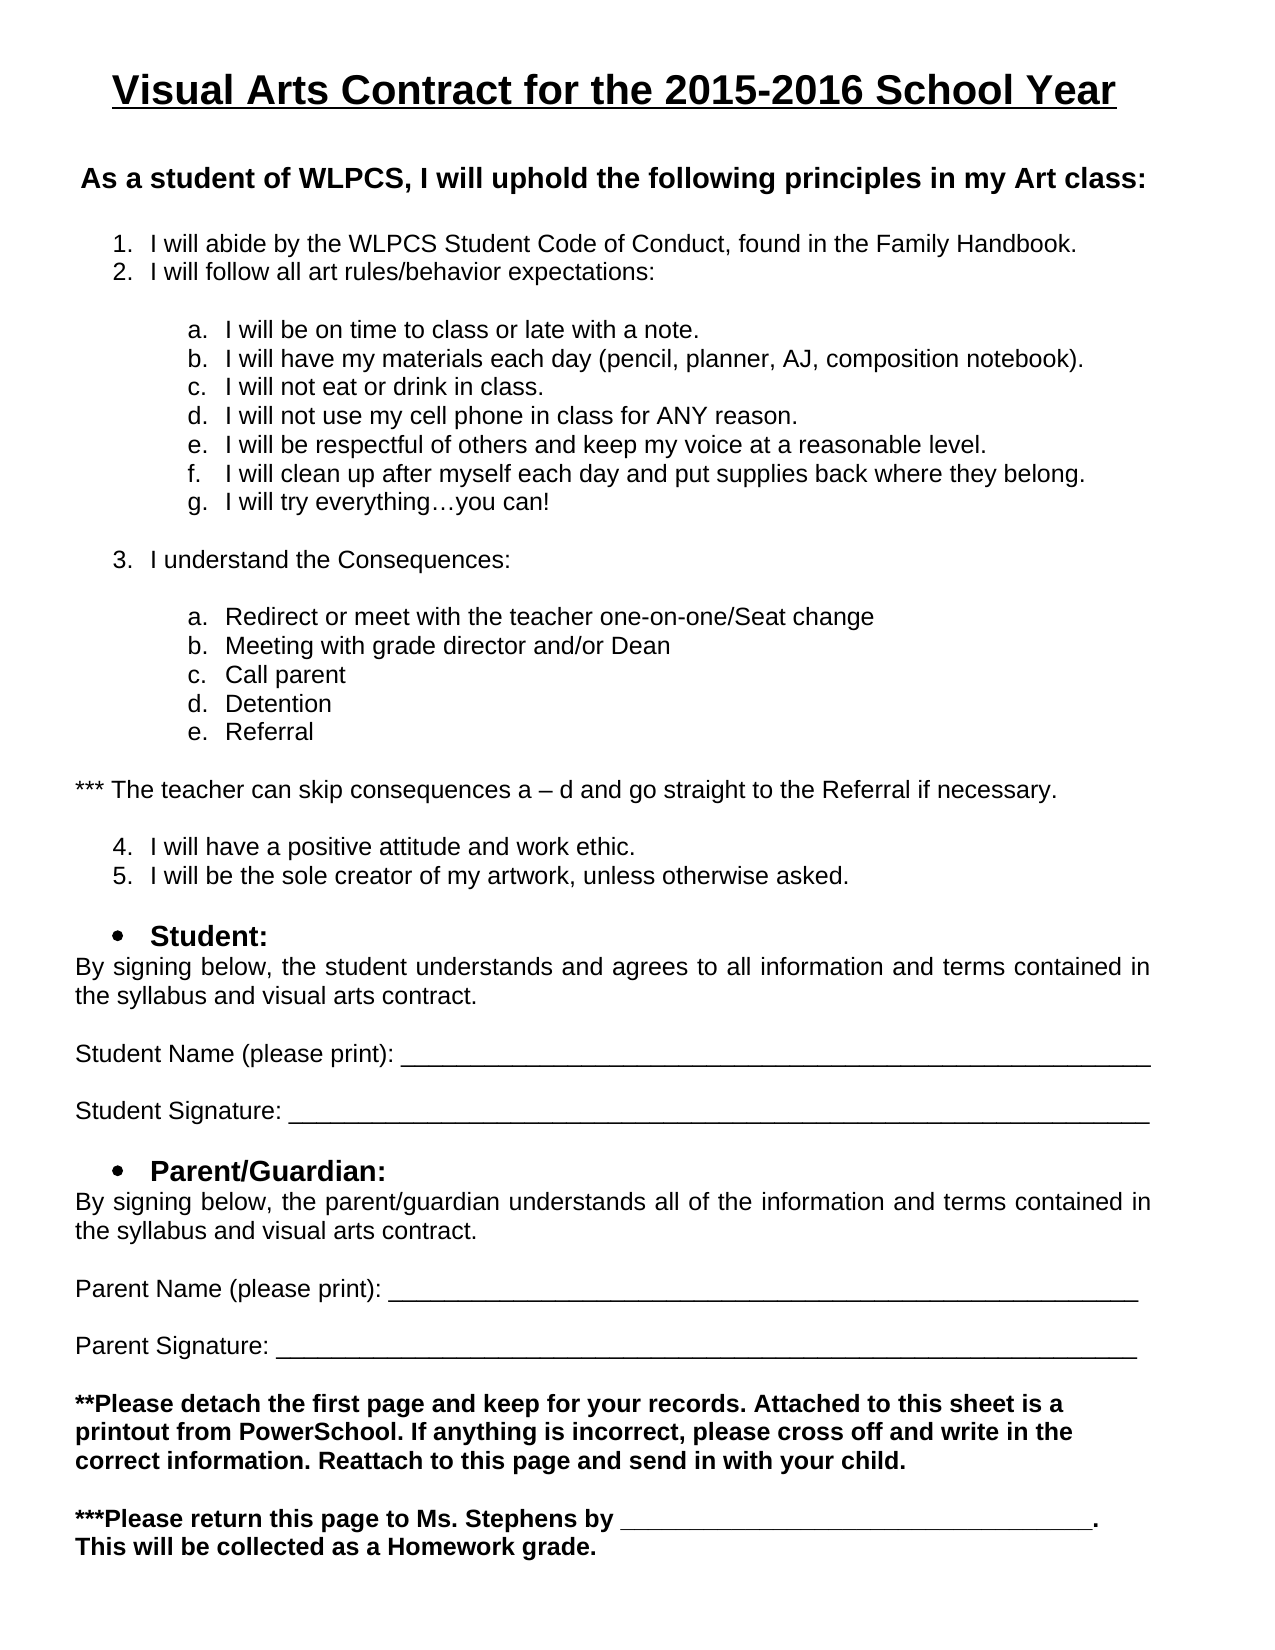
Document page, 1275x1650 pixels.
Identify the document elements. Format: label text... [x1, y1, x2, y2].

list I will be the sole creator of my artwork, unless otherwise asked. [112, 861, 1153, 890]
text *** The teacher can skip consequences a – d and go straight to the Referral if necessary. [75, 775, 1153, 803]
text Visual Arts Contract for the 2015-2016 School Year [75, 66, 1153, 113]
list Parent/Guardian: [112, 1153, 1153, 1187]
list I will follow all art rules/behavior expectations: [112, 257, 1153, 286]
list Referral [187, 717, 1153, 746]
list I will not use my cell phone in class for ANY reason. [187, 401, 1153, 430]
list I will be respectful of others and keep my voice at a reasonable level. [187, 430, 1153, 458]
text By signing below, the student understands and agrees to all information and terms contained in the syllabus and visual arts contract. [75, 952, 1153, 1010]
list I will abide by the WLPCS Student Code of Conduct, found in the Family Handbook. [112, 228, 1153, 257]
list Detention [187, 688, 1153, 717]
list I understand the Consequences: [112, 545, 1153, 573]
text Parent Name (please print): ______________________________________________________ [75, 1273, 1153, 1302]
list I will clean up after myself each day and put supplies back where they belong. [187, 458, 1153, 487]
list I will have my materials each day (pencil, planner, AJ, composition notebook). [187, 343, 1153, 372]
text ***Please return this page to Ms. Stephens by __________________________________. This will be collected as a Homework grade. [75, 1503, 1153, 1561]
list Redirect or meet with the teacher one-on-one/Seat change [187, 602, 1153, 631]
list I will not eat or drink in class. [187, 372, 1153, 401]
text By signing below, the parent/guardian understands all of the information and terms contained in the syllabus and visual arts contract. [75, 1187, 1153, 1245]
list I will have a positive attitude and work ethic. [112, 832, 1153, 861]
list I will be on time to class or late with a note. [187, 315, 1153, 343]
text Student Name (please print): ______________________________________________________ [75, 1038, 1153, 1067]
list I will try everything…you can! [187, 487, 1153, 516]
text **Please detach the first page and keep for your records. Attached to this sheet is a printout from PowerSchool. If anything is incorrect, please cross off and write in the correct information. Reattach to this page and send in with your child. [75, 1388, 1153, 1475]
list Call parent [187, 660, 1153, 688]
text Parent Signature: ______________________________________________________________ [75, 1331, 1153, 1360]
list Meeting with grade director and/or Dean [187, 631, 1153, 660]
text Student Signature: ______________________________________________________________ [75, 1096, 1153, 1125]
text As a student of WLPCS, I will uphold the following principles in my Art class: [75, 161, 1153, 195]
list Student: [112, 918, 1153, 952]
